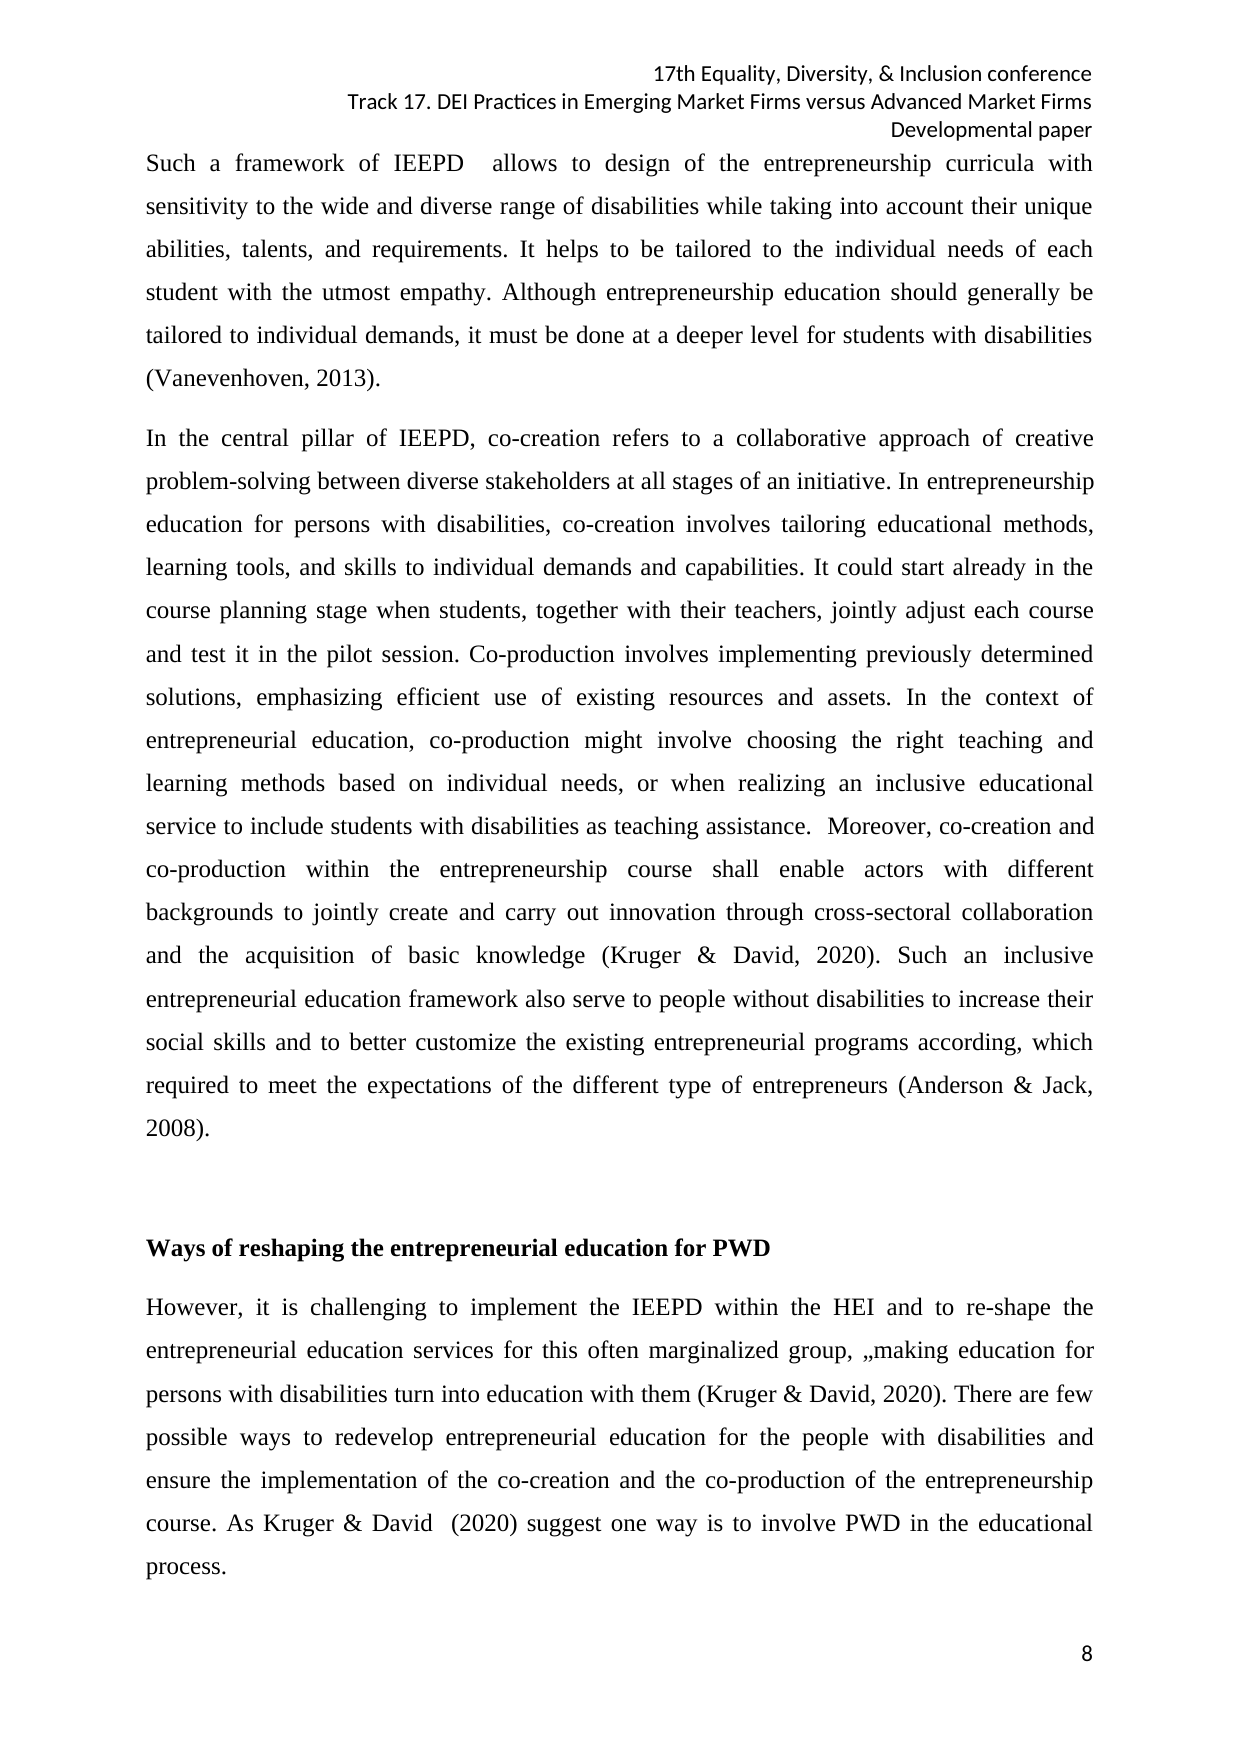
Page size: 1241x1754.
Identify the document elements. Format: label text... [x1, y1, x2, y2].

text In the central pillar of IEEPD, co-creation refers to a collaborative approach of creative problem-solving between diverse stakeholders at all stages of an initiative. In entrepreneurship education for persons with disabilities, co-creation involves tailoring educational methods, learning tools, and skills to individual demands and capabilities. It could start already in the course planning stage when students, together with their teachers, jointly adjust each course and test it in the pilot session. Co-production involves implementing previously determined solutions, emphasizing efficient use of existing resources and assets. In the context of entrepreneurial education, co-production might involve choosing the right teaching and learning methods based on individual needs, or when realizing an inclusive educational service to include students with disabilities as teaching assistance. Moreover, co-creation and co-production within the entrepreneurship course shall enable actors with different backgrounds to jointly create and carry out innovation through cross-sectoral collaboration and the acquisition of basic knowledge (Kruger & David, 2020). Such an inclusive entrepreneurial education framework also serve to people without disabilities to increase their social skills and to better customize the existing entrepreneurial programs according, which required to meet the expectations of the different type of entrepreneurs (Anderson & Jack, 2008). [146, 423, 1094, 1142]
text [146, 148, 1094, 392]
text However, it is challenging to implement the IEEPD within the HEI and to re-shape the entrepreneurial education services for this often marginalized group, „making education for persons with disabilities turn into education with them (Kruger & David, 2020). There are few possible ways to redevelop entrepreneurial education for the people with disabilities and ensure the implementation of the co-creation and the co-production of the entrepreneurship course. As Kruger & David (2020) suggest one way is to involve PWD in the educational process. [146, 1292, 1094, 1580]
text Ways of reshaping the entrepreneurial education for PWD [146, 1233, 1094, 1261]
